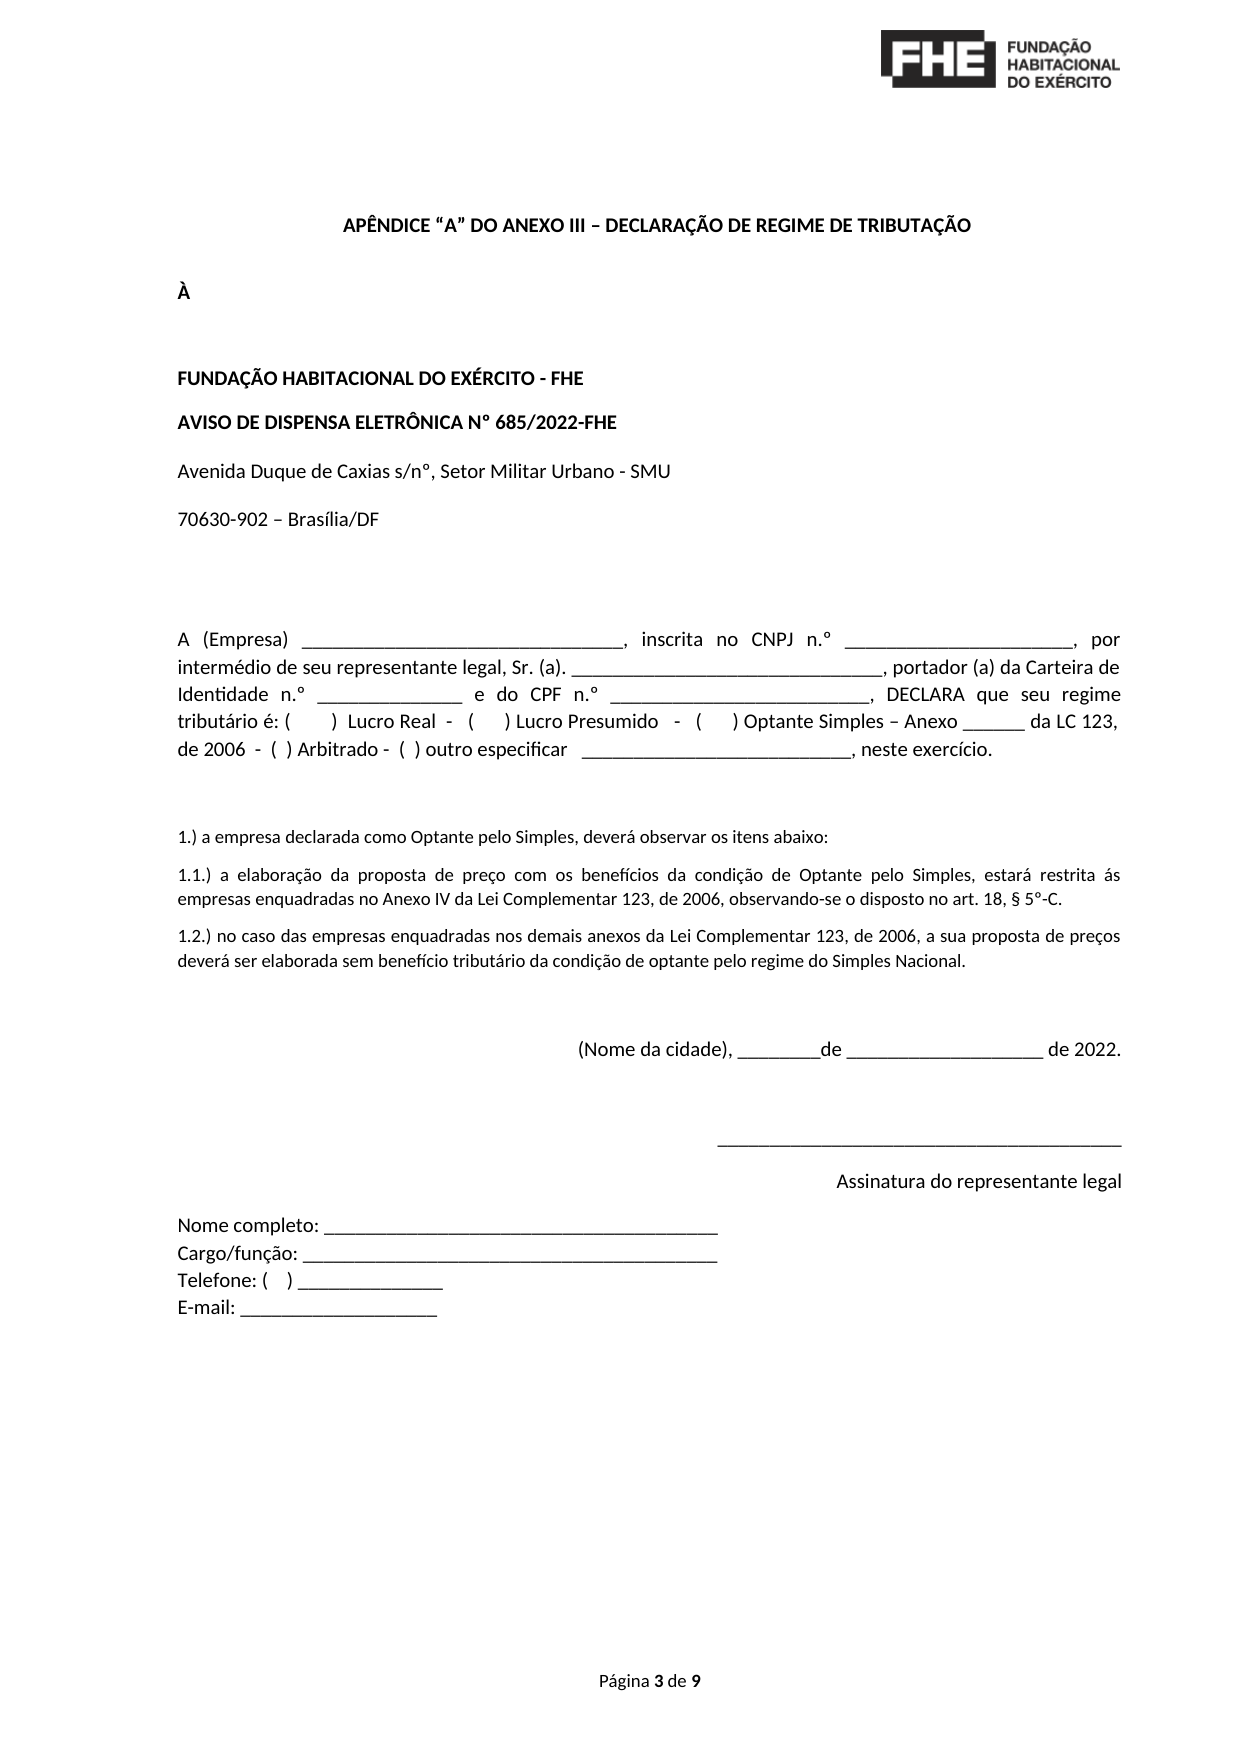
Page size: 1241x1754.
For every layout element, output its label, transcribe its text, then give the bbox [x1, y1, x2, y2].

text 1.2.) no caso das empresas enquadradas nos demais anexos da Lei Complementar 123, de 2006, a sua proposta de preços deverá ser elaborada sem benefício tributário da condição de optante pelo regime do Simples Nacional. [177, 925, 1122, 972]
text AVISO DE DISPENSA ELETRÔNICA Nº 685/2022-FHE [177, 409, 1122, 434]
text Assinatura do representante legal [177, 1168, 1122, 1194]
text 70630-902 – Brasília/DF [177, 501, 1122, 532]
picture [879, 29, 1123, 89]
subtitle APÊNDICE “A” DO ANEXO III – DECLARAÇÃO DE REGIME DE TRIBUTAÇÃO [192, 212, 1122, 238]
text Avenida Duque de Caxias s/nº, Setor Militar Urbano - SMU [177, 453, 1122, 484]
text _______________________________________ [177, 1124, 1122, 1150]
text Nome completo: ______________________________________ [177, 1212, 1122, 1238]
text 1.) a empresa declarada como Optante pelo Simples, deverá observar os itens abaixo: [177, 826, 1122, 848]
text 1.1.) a elaboração da proposta de preço com os benefícios da condição de Optante pelo Simples, estará restrita ás empresas enquadradas no Anexo IV da Lei Complementar 123, de 2006, observando-se o disposto no art. 18, § 5º-C. [177, 863, 1122, 910]
text FUNDAÇÃO HABITACIONAL DO EXÉRCITO - FHE [177, 365, 1122, 390]
text Telefone: ( ) ______________ [177, 1267, 1122, 1293]
text E-mail: ___________________ [177, 1294, 1122, 1320]
text À [177, 279, 1122, 304]
text (Nome da cidade), ________de ___________________ de 2022. [177, 1036, 1122, 1062]
text Cargo/função: ________________________________________ [177, 1240, 1122, 1265]
text A (Empresa) _______________________________, inscrita no CNPJ n.º ______________________, por intermédio de seu representante legal, Sr. (a). ______________________________, portador (a) da Carteira de Identidade n.º ______________ e do CPF n.º _________________________, DECLARA que seu regime tributário é: ( ) Lucro Real - ( ) Lucro Presumido - ( ) Optante Simples – Anexo ______ da LC 123, de 2006 - ( ) Arbitrado - ( ) outro especificar __________________________, neste exercício. [177, 627, 1122, 762]
